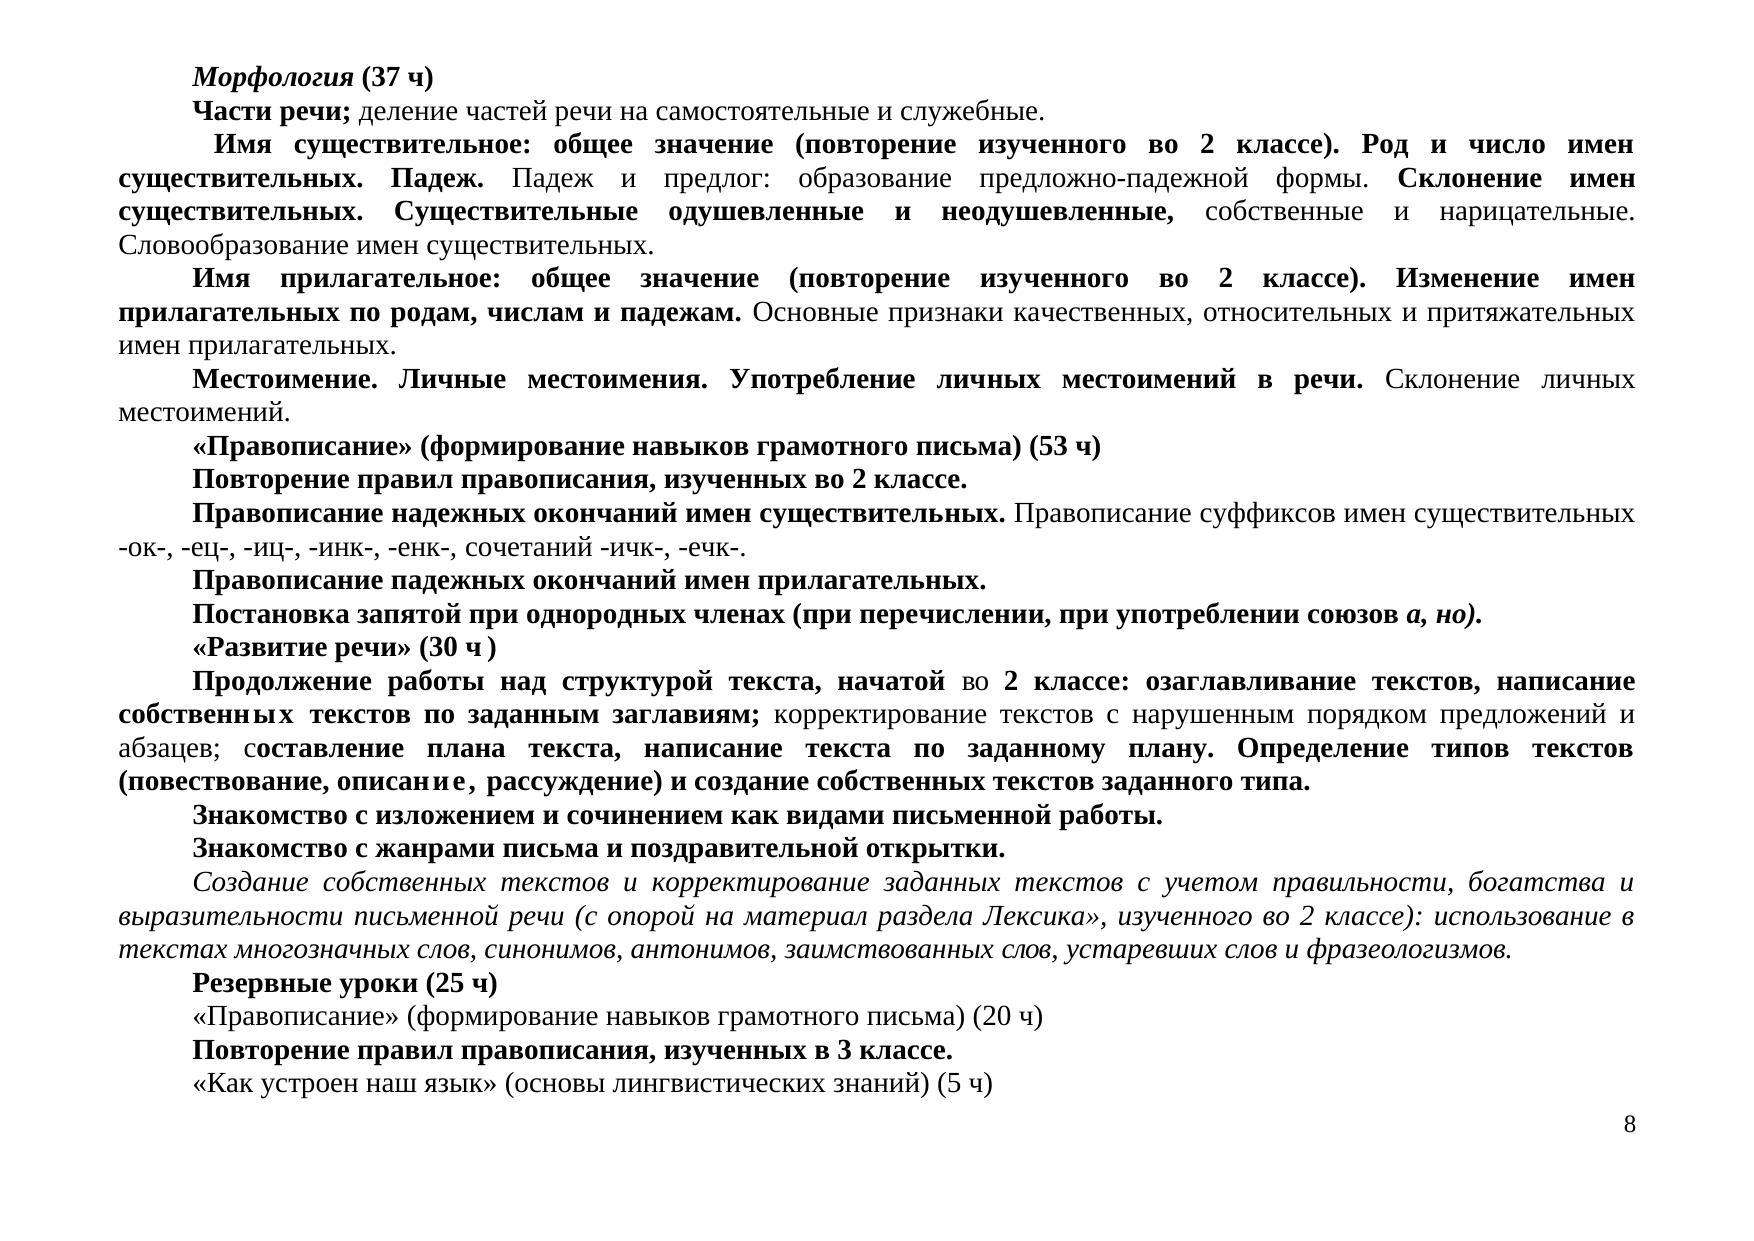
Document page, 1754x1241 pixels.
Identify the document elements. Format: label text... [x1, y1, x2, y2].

text Повторение правил правописания, изученных во 2 классе. [118, 462, 1636, 495]
text Части речи; деление частей речи на самостоятельные и служебные. [118, 93, 1636, 126]
text Создание собственных текстов и корректирование заданных текстов с учетом правильности, богатства и выразительности письменной речи (с опорой на материал раздела Лексика», изученного во 2 классе): использование в текстах многозначных слов, синонимов, антонимов, заимствованных слов, устаревших слов и фразеологизмов. [118, 864, 1636, 965]
text «Развитие речи» (30 ч) [118, 629, 1636, 663]
text Правописание падежных окончаний имен прилагательных. [118, 562, 1636, 596]
text «Правописание» (формирование навыков грамотного письма) (20 ч) [118, 998, 1636, 1032]
text «Правописание» (формирование навыков грамотного письма) (53 ч) [118, 428, 1636, 462]
text Местоимение. Личные местоимения. Употребление личных местоимений в речи. Склонение личных местоимений. [118, 361, 1636, 428]
text Морфология (37 ч) [118, 59, 1636, 93]
text Повторение правил правописания, изученных в 3 классе. [118, 1032, 1636, 1065]
text Знакомство с жанрами письма и поздравительной открытки. [118, 831, 1636, 864]
text Имя прилагательное: общее значение (повторение изученного во 2 классе). Изменение имен прилагательных по родам, числам и падежам. Основные признаки качественных, относительных и притяжательных имен прилагательных. [118, 260, 1636, 361]
text Имя существительное: общее значение (повторение изученного во 2 классе). Род и число имен существительных. Падеж. Падеж и предлог: образование предложно-падежной формы. Склонение имен существительных. Существительные одушевленные и неодушевленные, собственные и нарицательные. Словообразование имен существительных. [118, 126, 1636, 260]
text Знакомство с изложением и сочинением как видами письменной работы. [118, 797, 1636, 831]
text Правописание надежных окончаний имен существительных. Правописание суффиксов имен существительных -ок-, -ец-, -иц-, -инк-, -енк-, сочетаний -ичк-, -ечк-. [118, 495, 1636, 562]
text Постановка запятой при однородных членах (при перечислении, при употреблении союзов а, но). [118, 596, 1636, 629]
text Резервные уроки (25 ч) [118, 965, 1636, 998]
text «Как устроен наш язык» (основы лингвистических знаний) (5 ч) [118, 1065, 1636, 1099]
text Продолжение работы над структурой текста, начатой во 2 классе: озаглавливание текстов, написание собственных текстов по заданным заглавиям; корректирование текстов с нарушенным порядком предложений и абзацев; составление плана текста, написание текста по заданному плану. Определение типов текстов (повествование, описание, рассуждение) и создание собственных текстов заданного типа. [118, 663, 1636, 797]
